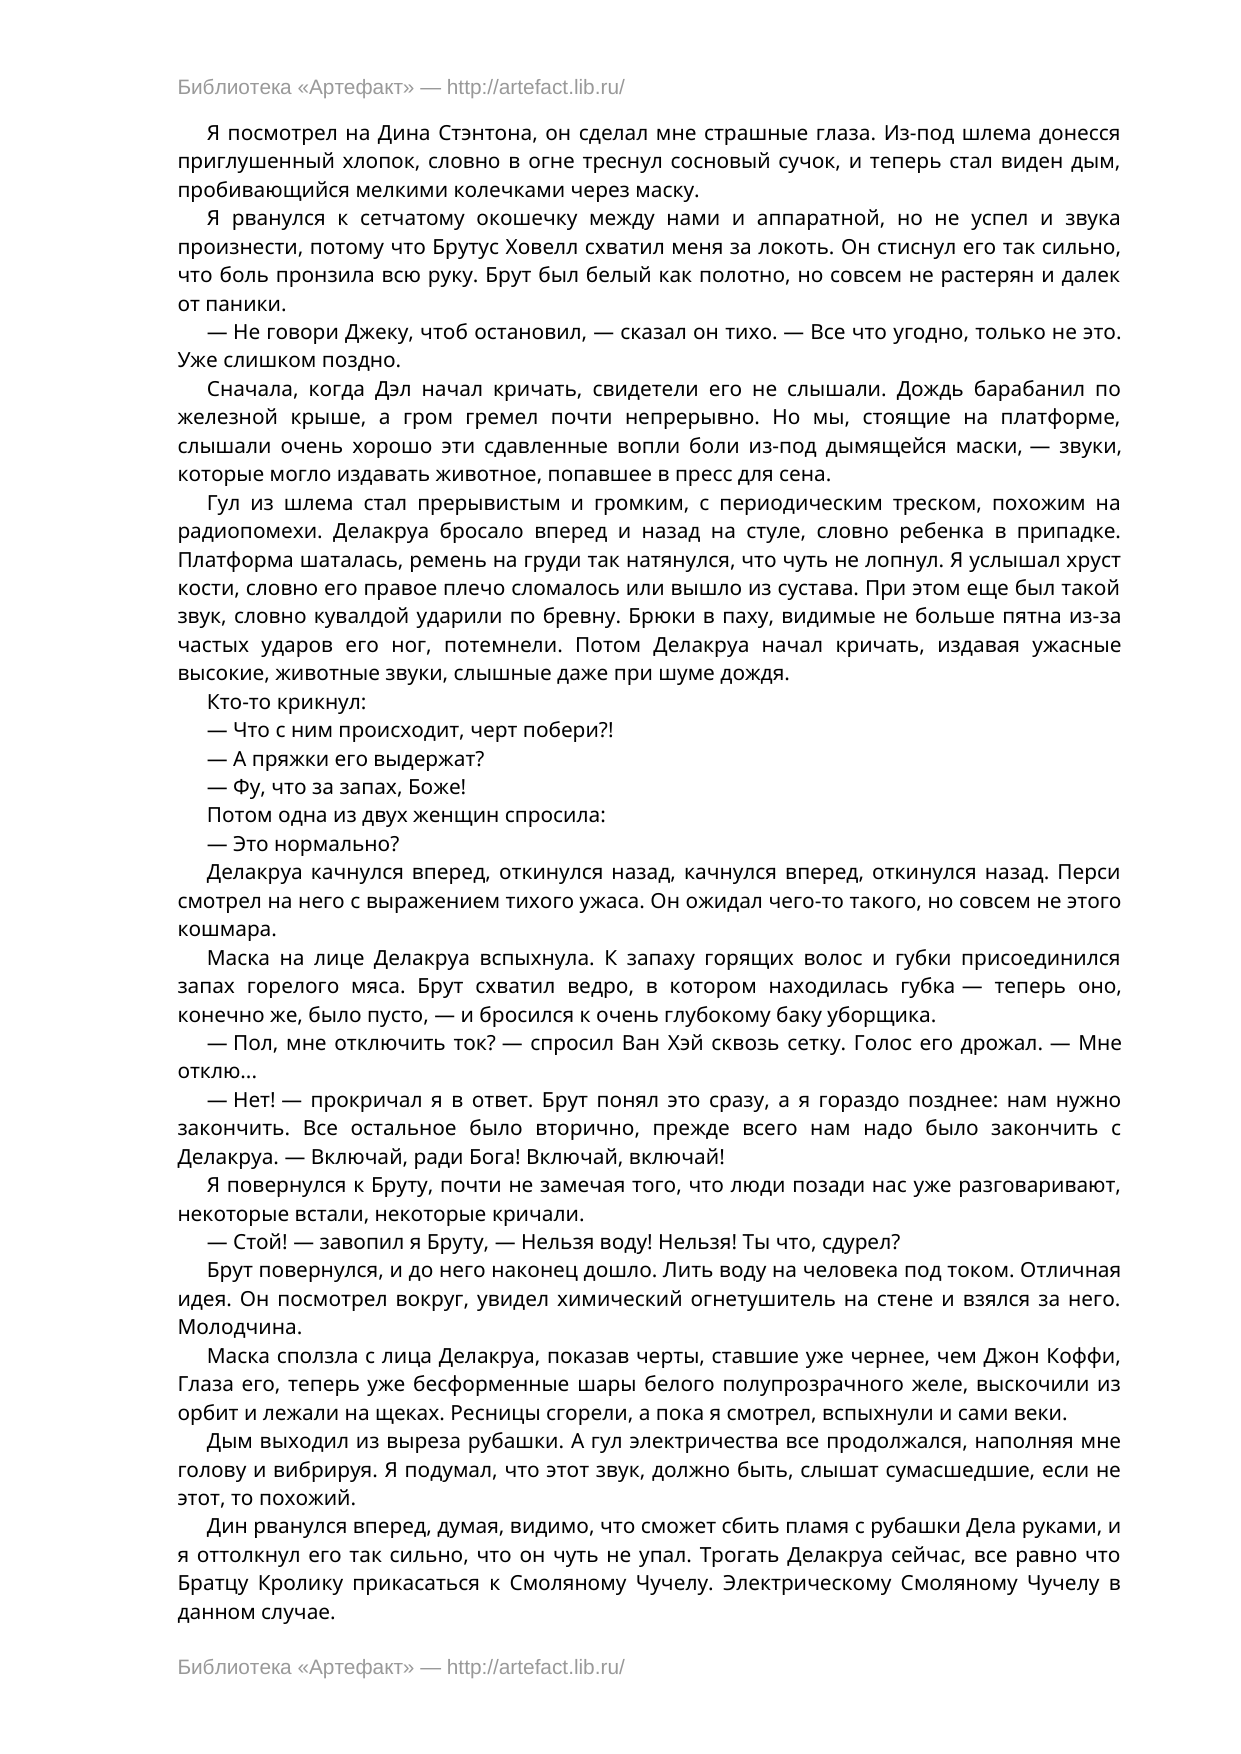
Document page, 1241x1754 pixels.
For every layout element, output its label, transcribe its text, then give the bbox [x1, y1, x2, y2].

text Гул из шлема стал прерывистым и громким, с периодическим треском, похожим на радиопомехи. Делакруа бросало вперед и назад на стуле, словно ребенка в припадке. Платформа шаталась, ремень на груди так натянулся, что чуть не лопнул. Я услышал хруст кости, словно его правое плечо сломалось или вышло из сустава. При этом еще был такой звук, словно кувалдой ударили по бревну. Брюки в паху, видимые не больше пятна из-за частых ударов его ног, потемнели. Потом Делакруа начал кричать, издавая ужасные высокие, животные звуки, слышные даже при шуме дождя. [177, 488, 1122, 687]
text — Это нормально? [177, 829, 1122, 857]
text Потом одна из двух женщин спросила: [177, 801, 1122, 829]
text Я повернулся к Бруту, почти не замечая того, что люди позади нас уже разговаривают, некоторые встали, некоторые кричали. [177, 1170, 1122, 1227]
text Дин рванулся вперед, думая, видимо, что сможет сбить пламя с рубашки Дела руками, и я оттолкнул его так сильно, что он чуть не упал. Трогать Делакруа сейчас, все равно что Братцу Кролику прикасаться к Смоляному Чучелу. Электрическому Смоляному Чучелу в данном случае. [177, 1512, 1122, 1625]
text Маска на лице Делакруа вспыхнула. К запаху горящих волос и губки присоединился запах горелого мяса. Брут схватил ведро, в котором находилась губка — теперь оно, конечно же, было пусто, — и бросился к очень глубокому баку уборщика. [177, 943, 1122, 1028]
text — А пряжки его выдержат? [177, 744, 1122, 772]
text Дым выходил из выреза рубашки. А гул электричества все продолжался, наполняя мне голову и вибрируя. Я подумал, что этот звук, должно быть, слышат сумасшедшие, если не этот, то похожий. [177, 1426, 1122, 1512]
text — Что с ним происходит, черт побери?! [177, 715, 1122, 744]
text — Пол, мне отключить ток? — спросил Ван Хэй сквозь сетку. Голос его дрожал. — Мне отклю... [177, 1028, 1122, 1085]
text — Фу, что за запах, Боже! [177, 772, 1122, 801]
text — Стой! — завопил я Бруту, — Нельзя воду! Нельзя! Ты что, сдурел? [177, 1227, 1122, 1256]
text Я рванулся к сетчатому окошечку между нами и аппаратной, но не успел и звука произнести, потому что Брутус Ховелл схватил меня за локоть. Он стиснул его так сильно, что боль пронзила всю руку. Брут был белый как полотно, но совсем не растерян и далек от паники. [177, 203, 1122, 317]
text Я посмотрел на Дина Стэнтона, он сделал мне страшные глаза. Из-под шлема донесся приглушенный хлопок, словно в огне треснул сосновый сучок, и теперь стал виден дым, пробивающийся мелкими колечками через маску. [177, 118, 1122, 203]
text Делакруа качнулся вперед, откинулся назад, качнулся вперед, откинулся назад. Перси смотрел на него с выражением тихого ужаса. Он ожидал чего-то такого, но совсем не этого кошмара. [177, 857, 1122, 943]
text Брут повернулся, и до него наконец дошло. Лить воду на человека под током. Отличная идея. Он посмотрел вокруг, увидел химический огнетушитель на стене и взялся за него. Молодчина. [177, 1256, 1122, 1341]
text — Нет! — прокричал я в ответ. Брут понял это сразу, а я гораздо позднее: нам нужно закончить. Все остальное было вторично, прежде всего нам надо было закончить с Делакруа. — Включай, ради Бога! Включай, включай! [177, 1085, 1122, 1170]
text Кто-то крикнул: [177, 687, 1122, 715]
text — Не говори Джеку, чтоб остановил, — сказал он тихо. — Все что угодно, только не это. Уже слишком поздно. [177, 317, 1122, 374]
text Сначала, когда Дэл начал кричать, свидетели его не слышали. Дождь барабанил по железной крыше, а гром гремел почти непрерывно. Но мы, стоящие на платформе, слышали очень хорошо эти сдавленные вопли боли из-под дымящейся маски, — звуки, которые могло издавать животное, попавшее в пресс для сена. [177, 374, 1122, 488]
text Маска сползла с лица Делакруа, показав черты, ставшие уже чернее, чем Джон Коффи, Глаза его, теперь уже бесформенные шары белого полупрозрачного желе, выскочили из орбит и лежали на щеках. Ресницы сгорели, а пока я смотрел, вспыхнули и сами веки. [177, 1341, 1122, 1426]
